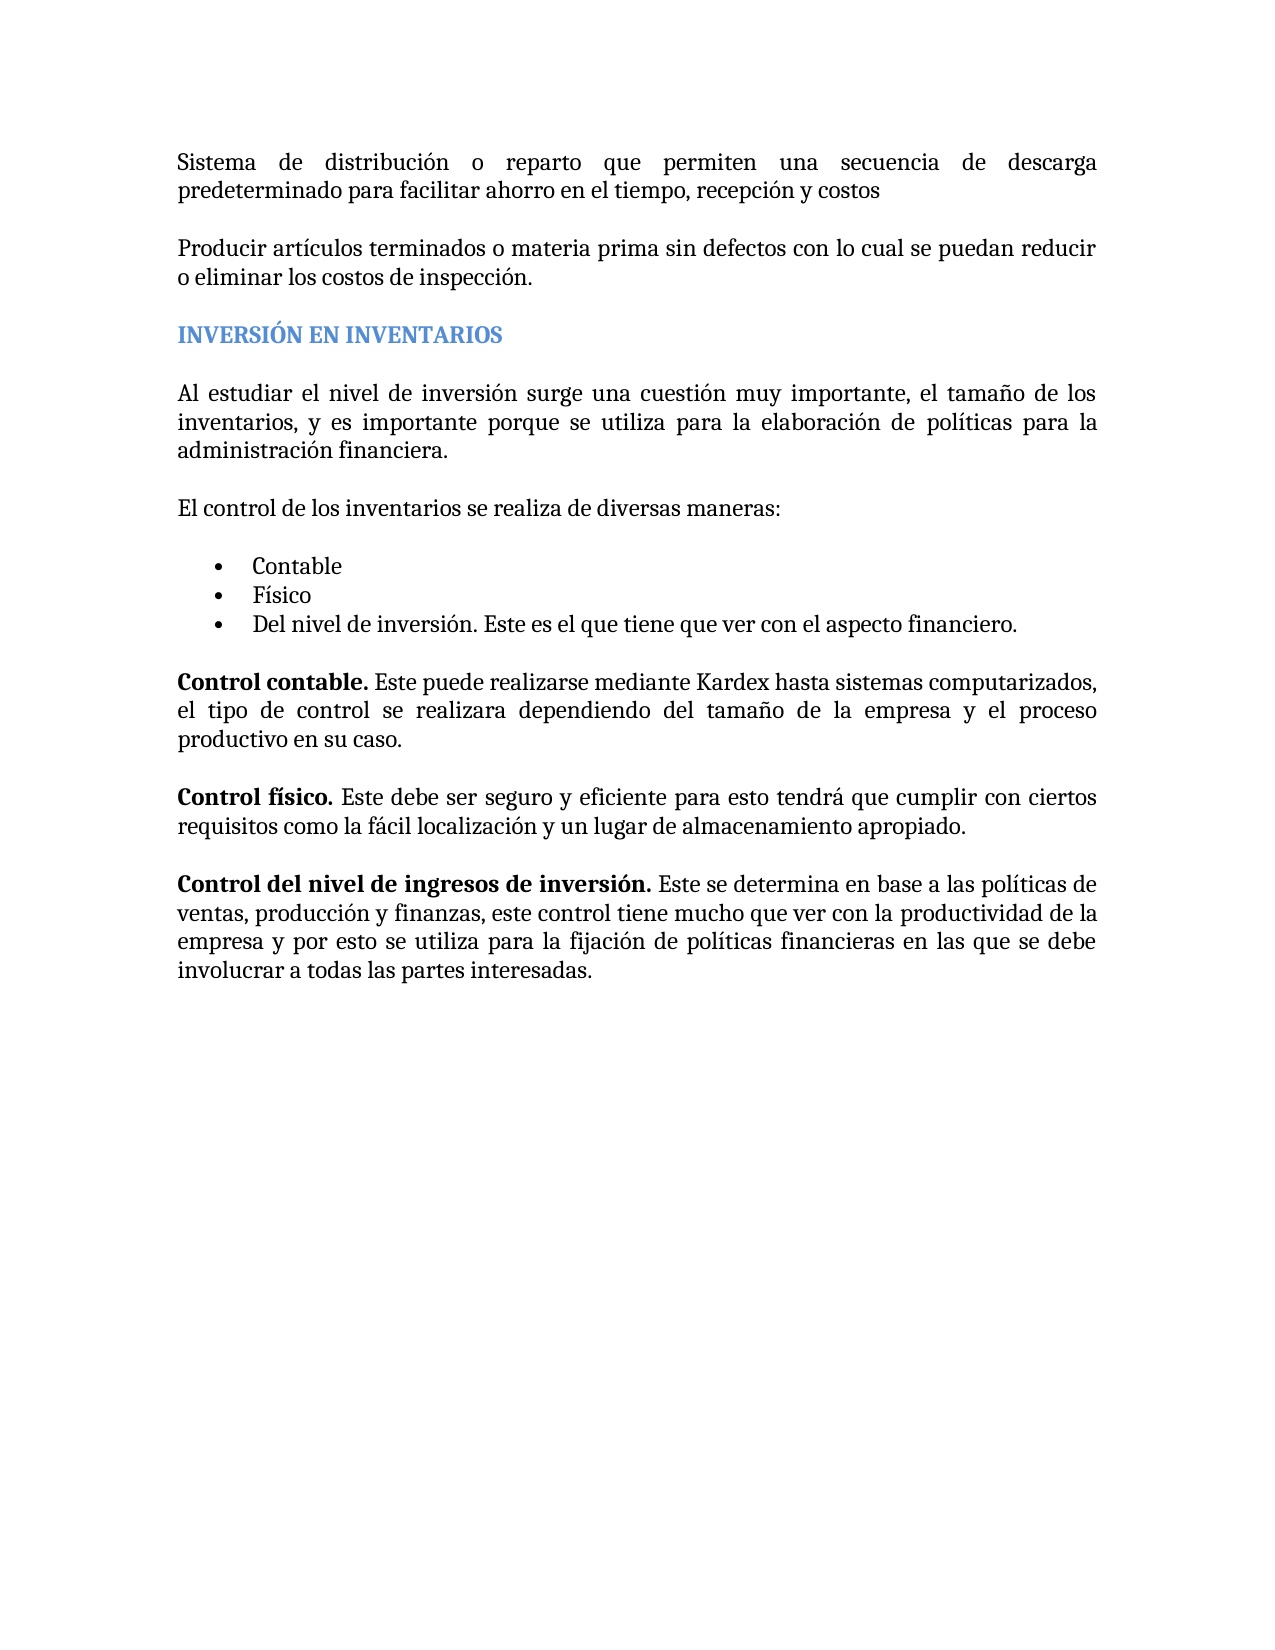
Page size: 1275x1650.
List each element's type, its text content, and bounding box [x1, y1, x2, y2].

list Del nivel de inversión. Este es el que tiene que ver con el aspecto financiero. [215, 610, 1098, 638]
list Contable [215, 552, 1098, 581]
list Físico [215, 581, 1098, 610]
text El control de los inventarios se realiza de diversas maneras: [177, 494, 1098, 523]
text Control del nivel de ingresos de inversión. Este se determina en base a las políticas de ventas, producción y finanzas, este control tiene mucho que ver con la productividad de la empresa y por esto se utiliza para la fijación de políticas financieras en las que se debe involucrar a todas las partes interesadas. [177, 870, 1098, 985]
text INVERSIÓN EN INVENTARIOS [177, 321, 1098, 350]
text Producir artículos terminados o materia prima sin defectos con lo cual se puedan reducir o eliminar los costos de inspección. [177, 234, 1098, 292]
text Control físico. Este debe ser seguro y eficiente para esto tendrá que cumplir con ciertos requisitos como la fácil localización y un lugar de almacenamiento apropiado. [177, 783, 1098, 841]
text Sistema de distribución o reparto que permiten una secuencia de descarga predeterminado para facilitar ahorro en el tiempo, recepción y costos [177, 148, 1098, 205]
text Al estudiar el nivel de inversión surge una cuestión muy importante, el tamaño de los inventarios, y es importante porque se utiliza para la elaboración de políticas para la administración financiera. [177, 379, 1098, 465]
text Control contable. Este puede realizarse mediante Kardex hasta sistemas computarizados, el tipo de control se realizara dependiendo del tamaño de la empresa y el proceso productivo en su caso. [177, 668, 1098, 754]
